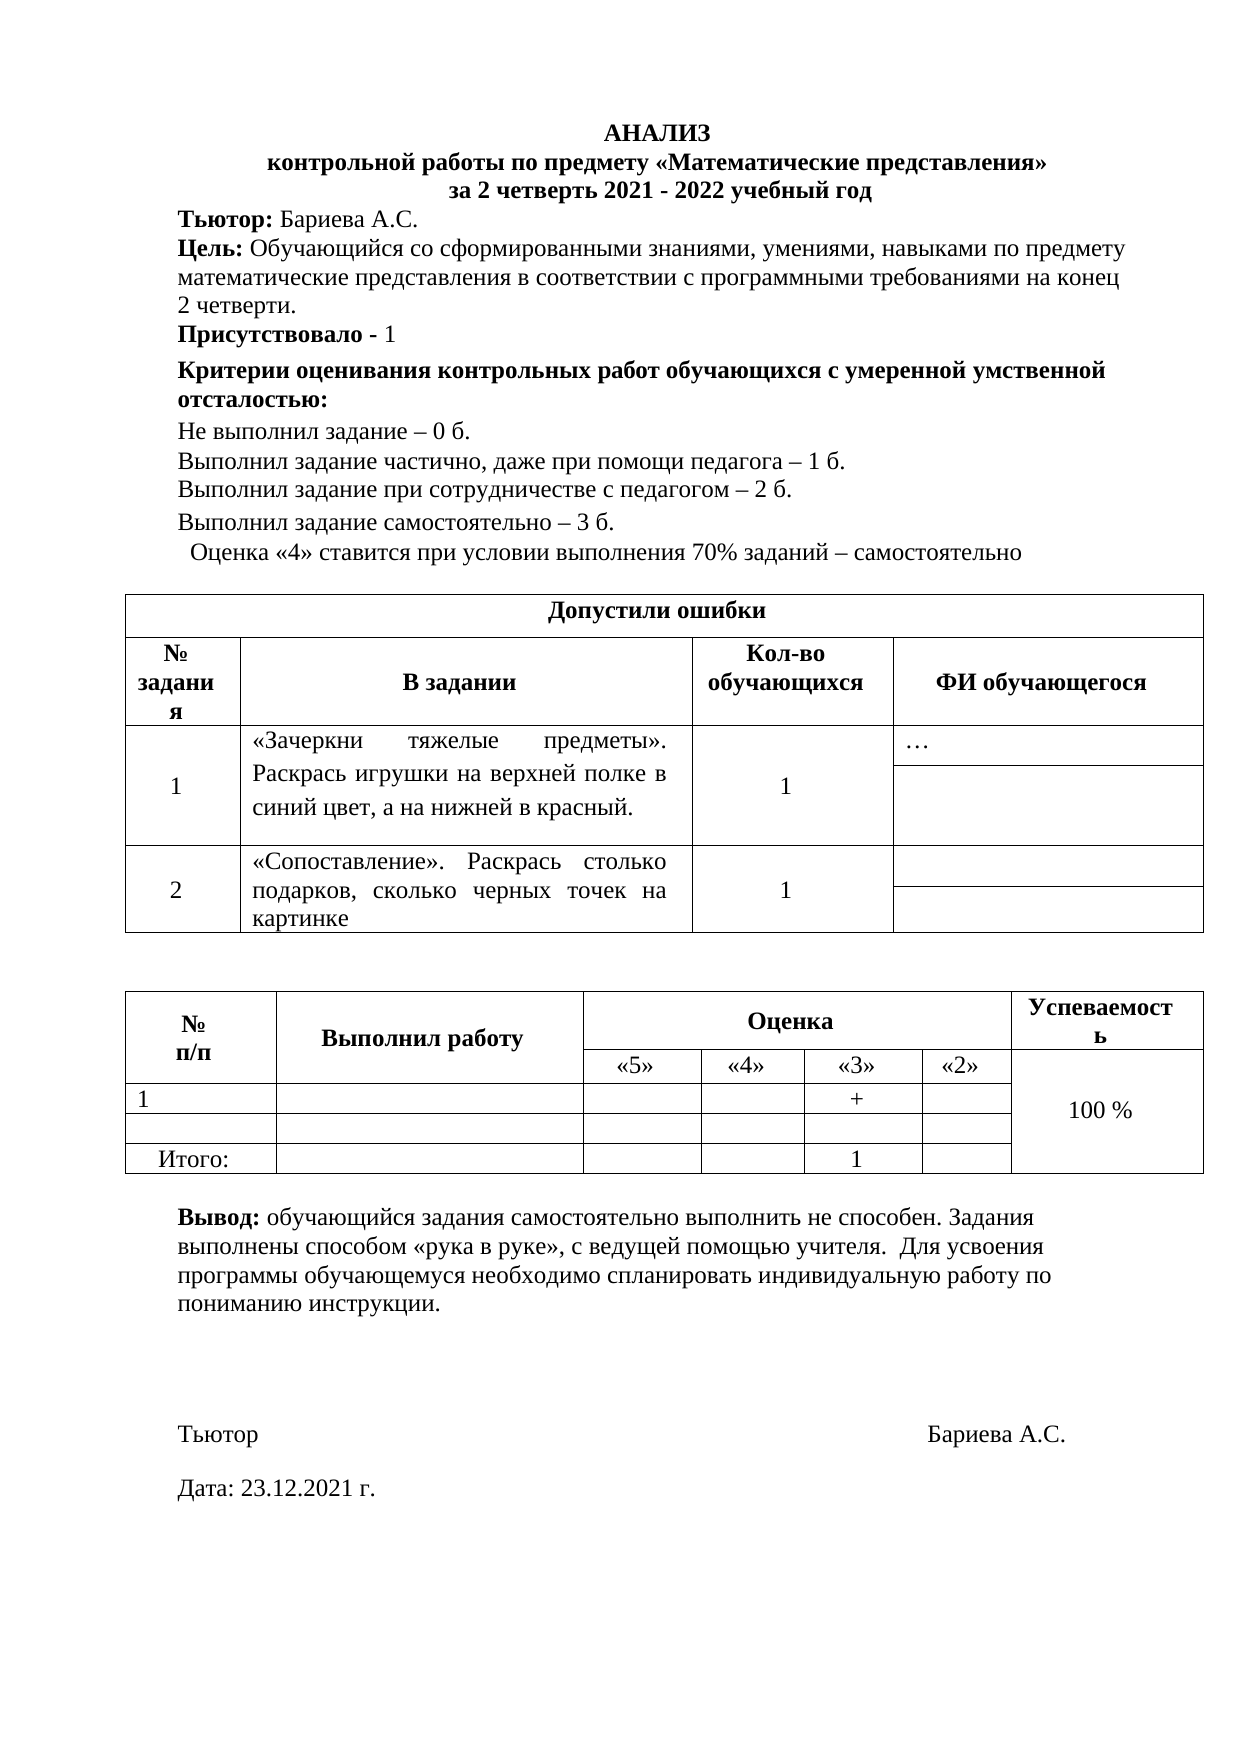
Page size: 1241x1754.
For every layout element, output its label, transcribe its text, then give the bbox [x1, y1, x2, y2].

table_cell [277, 1144, 583, 1172]
table_header Выполнил работу [277, 992, 583, 1083]
text Не выполнил задание – 0 б. [177, 413, 1137, 446]
table_cell В задании [241, 638, 692, 724]
table_cell «4» [702, 1050, 804, 1083]
table_cell 1 [693, 846, 893, 932]
table_cell [702, 1144, 804, 1172]
table_cell [277, 1114, 583, 1143]
table_cell [584, 1084, 701, 1113]
table_cell «Зачеркни тяжелые предметы». Раскрась игрушки на верхней полке в синий цвет, а на нижней в красный. [241, 726, 692, 845]
table_cell 1 [126, 726, 240, 845]
text Дата: 23.12.2021 г. [177, 1473, 1137, 1502]
text Выполнил задание при сотрудничестве с педагогом – 2 б. [177, 474, 1137, 503]
table_header Оценка [584, 992, 1011, 1049]
table_cell [894, 766, 1203, 845]
table_cell [923, 1144, 1011, 1172]
table_cell [277, 1084, 583, 1113]
table_cell [702, 1084, 804, 1113]
table_cell № задания [126, 638, 240, 724]
text Оценка «4» ставится при условии выполнения 70% заданий – самостоятельно [177, 537, 1137, 565]
table_cell 1 [693, 726, 893, 845]
table_cell Итого: [126, 1144, 276, 1172]
table_cell Кол-во обучающихся [693, 638, 893, 724]
text контрольной работы по предмету «Математические представления» [177, 147, 1137, 176]
table_cell «2» [923, 1050, 1011, 1083]
text Тьютор: Бариева А.С. [177, 204, 1137, 233]
table_cell 1 [805, 1144, 922, 1172]
table_cell 1 [126, 1084, 276, 1113]
table_cell «5» [584, 1050, 701, 1083]
table_cell [126, 1114, 276, 1143]
table_cell 100 % [1012, 1050, 1203, 1172]
table_cell [584, 1114, 701, 1143]
table_cell [923, 1114, 1011, 1143]
text за 2 четверть 2021 - 2022 учебный год [177, 176, 1137, 204]
table_cell [923, 1084, 1011, 1113]
table_cell … [894, 726, 1203, 764]
table_header Допустили ошибки [126, 595, 1203, 637]
text Выполнил задание самостоятельно – 3 б. [177, 503, 1137, 537]
text Критерии оценивания контрольных работ обучающихся с умеренной умственной отсталостью: [177, 356, 1137, 413]
text Тьютор Бариева А.С. [177, 1419, 1137, 1448]
table_cell [702, 1114, 804, 1143]
text Вывод: обучающийся задания самостоятельно выполнить не способен. Задания выполнены способом «рука в руке», с ведущей помощью учителя. Для усвоения программы обучающемуся необходимо спланировать индивидуальную работу по пониманию инструкции. [177, 1202, 1137, 1317]
table_cell [805, 1114, 922, 1143]
table_header № п/п [126, 992, 276, 1083]
table_cell «3» [805, 1050, 922, 1083]
table_cell [894, 846, 1203, 886]
table_cell ФИ обучающегося [894, 638, 1203, 724]
text Выполнил задание частично, даже при помощи педагога – 1 б. [177, 446, 1137, 474]
table_cell + [805, 1084, 922, 1113]
table_cell [894, 887, 1203, 932]
table_cell [584, 1144, 701, 1172]
table_cell «Сопоставление». Раскрась столько подарков, сколько черных точек на картинке [241, 846, 692, 932]
table_cell 2 [126, 846, 240, 932]
text Цель: Обучающийся со сформированными знаниями, умениями, навыками по предмету математические представления в соответствии с программными требованиями на конец 2 четверти. [177, 233, 1137, 319]
text Присутствовало - 1 [177, 319, 1137, 348]
text АНАЛИЗ [177, 118, 1137, 147]
table_header Успеваемость [1012, 992, 1203, 1049]
